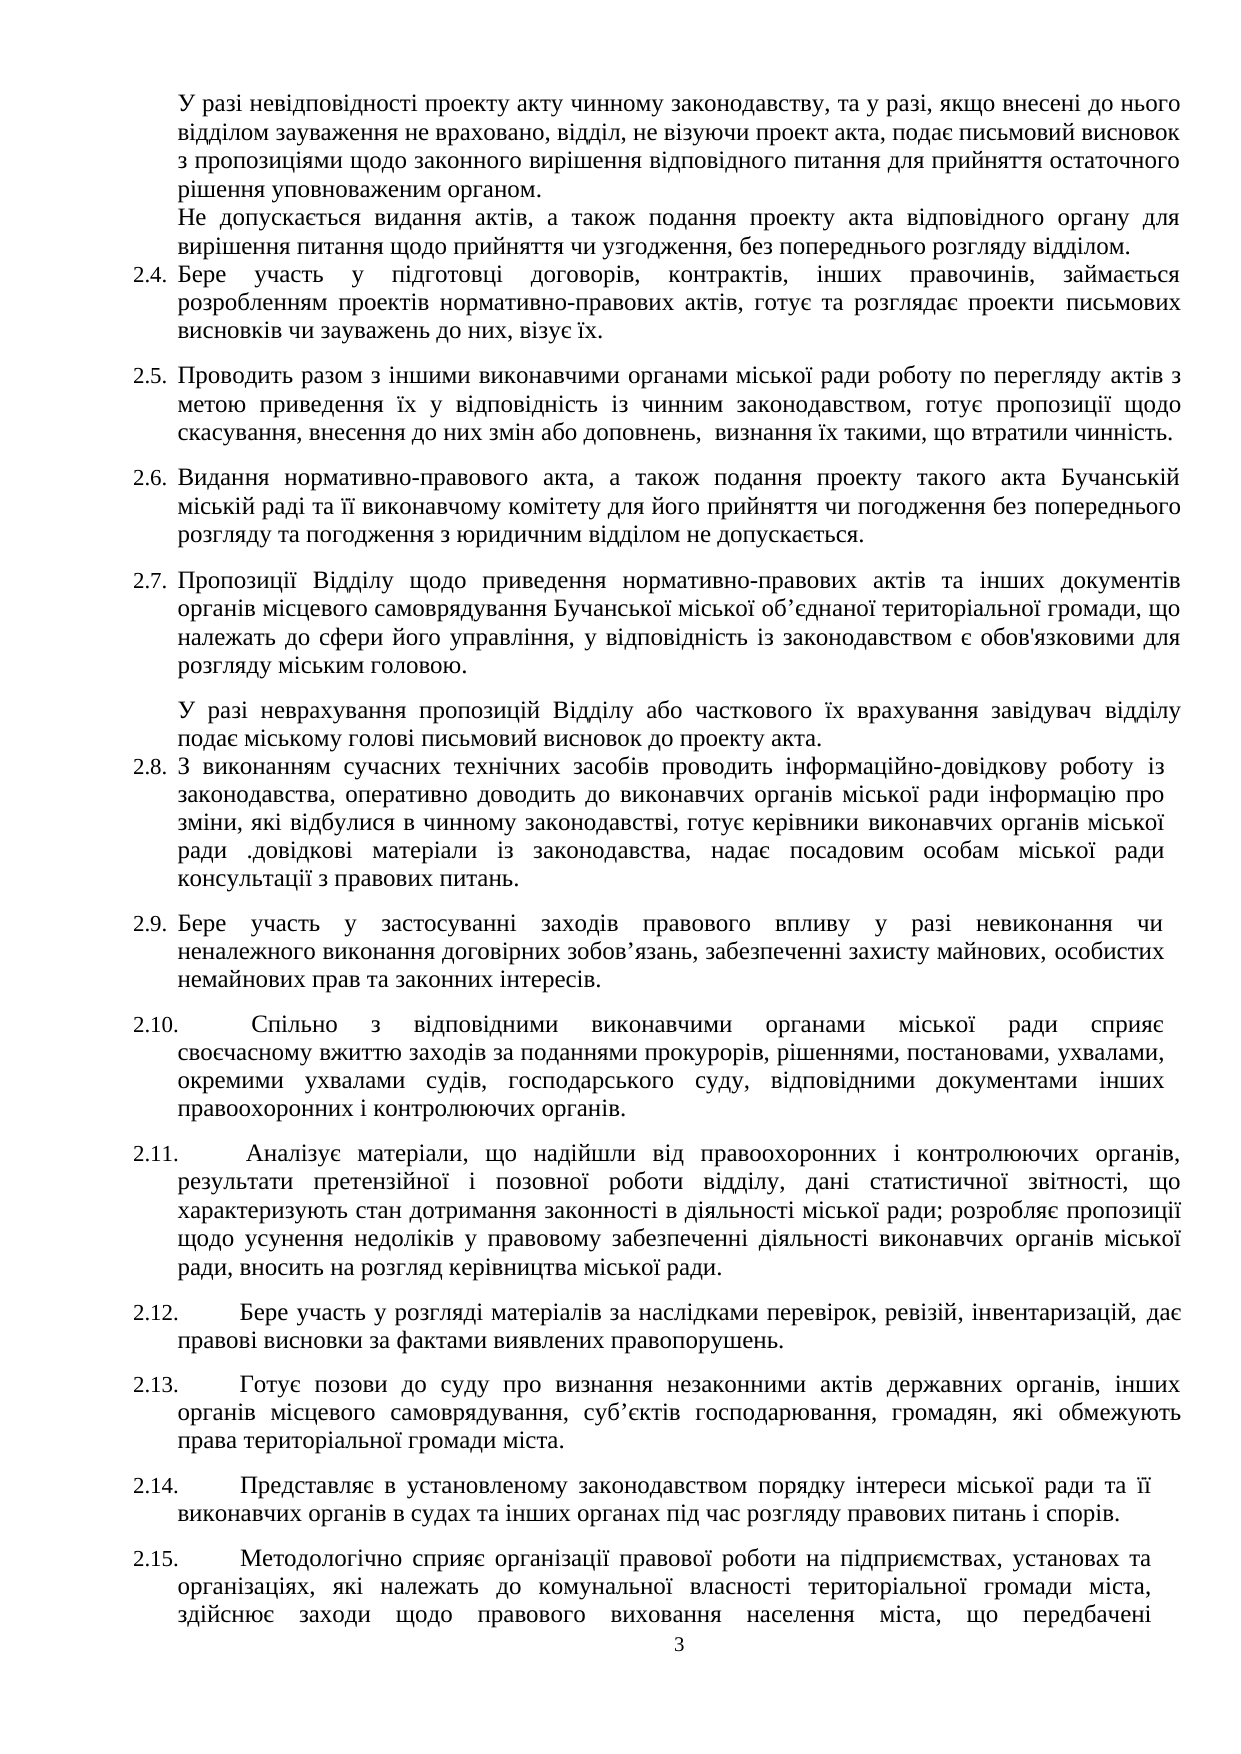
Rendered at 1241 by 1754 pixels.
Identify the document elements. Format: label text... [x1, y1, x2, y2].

list Аналізує матеріали, що надійшли від правоохоронних і контролюючих органів, результати претензійної і позовної роботи відділу, дані статистичної звітності, що характеризують стан дотримання законності в діяльності міської ради; розробляє пропозиції щодо усунення недоліків у правовому забезпеченні діяльності виконавчих органів міської ради, вносить на розгляд керівництва міської ради. [133, 1138, 1181, 1281]
list Готує позови до суду про визнання незаконними актів державних органів, інших органів місцевого самоврядування, суб’єктів господарювання, громадян, які обмежують права територіальної громади міста. [133, 1370, 1181, 1454]
list З виконанням сучасних технічних засобів проводить інформаційно-довідкову роботу із законодавства, оперативно доводить до виконавчих органів міської ради інформацію про зміни, які відбулися в чинному законодавстві, готує керівники виконавчих органів міської ради .довідкові матеріали із законодавства, надає посадовим особам міської ради консультації з правових питань. [133, 752, 1164, 892]
text У разі невідповідності проекту акту чинному законодавству, та у разі, якщо внесені до нього відділом зауваження не враховано, відділ, не візуючи проект акта, подає письмовий висновок з пропозиціями щодо законного вирішення відповідного питання для прийняття остаточного рішення уповноваженим органом. [177, 89, 1181, 203]
text У разі неврахування пропозицій Відділу або часткового їх врахування завідувач відділу подає міському голові письмовий висновок до проекту акта. [177, 696, 1181, 752]
list Бере участь у застосуванні заходів правового впливу у разі невиконання чи неналежного виконання договірних зобов’язань, забезпеченні захисту майнових, особистих немайнових прав та законних інтересів. [133, 909, 1164, 993]
list Спільно з відповідними виконавчими органами міської ради сприяє своєчасному вжиттю заходів за поданнями прокурорів, рішеннями, постановами, ухвалами, окремими ухвалами судів, господарського суду, відповідними документами інших правоохоронних і контролюючих органів. [133, 1009, 1164, 1122]
list Проводить разом з іншими виконавчими органами міської ради роботу по перегляду актів з метою приведення їх у відповідність із чинним законодавством, готує пропозиції щодо скасування, внесення до них змін або доповнень, визнання їх такими, що втратили чинність. [133, 361, 1181, 446]
list Бере участь у розгляді матеріалів за наслідками перевірок, ревізій, інвентаризацій, дає правові висновки за фактами виявлених правопорушень. [133, 1298, 1181, 1354]
list Представляє в установленому законодавством порядку інтереси міської ради та її виконавчих органів в судах та інших органах під час розгляду правових питань і спорів. [133, 1471, 1152, 1527]
list Пропозиції Відділу щодо приведення нормативно-правових актів та інших документів органів місцевого самоврядування Бучанської міської об’єднаної територіальної громади, що належать до сфери його управління, у відповідність із законодавством є обов'язковими для розгляду міським головою. [133, 565, 1181, 679]
list Видання нормативно-правового акта, а також подання проекту такого акта Бучанській міській раді та її виконавчому комітету для його прийняття чи погодження без попереднього розгляду та погодження з юридичним відділом не допускається. [133, 463, 1181, 548]
text Не допускається видання актів, а також подання проекту акта відповідного органу для вирішення питання щодо прийняття чи узгодження, без попереднього розгляду відділом. [177, 203, 1181, 260]
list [133, 1544, 1152, 1628]
list Бере участь у підготовці договорів, контрактів, інших правочинів, займається розробленням проектів нормативно-правових актів, готує та розглядає проекти письмових висновків чи зауважень до них, візує їх. [133, 260, 1181, 344]
